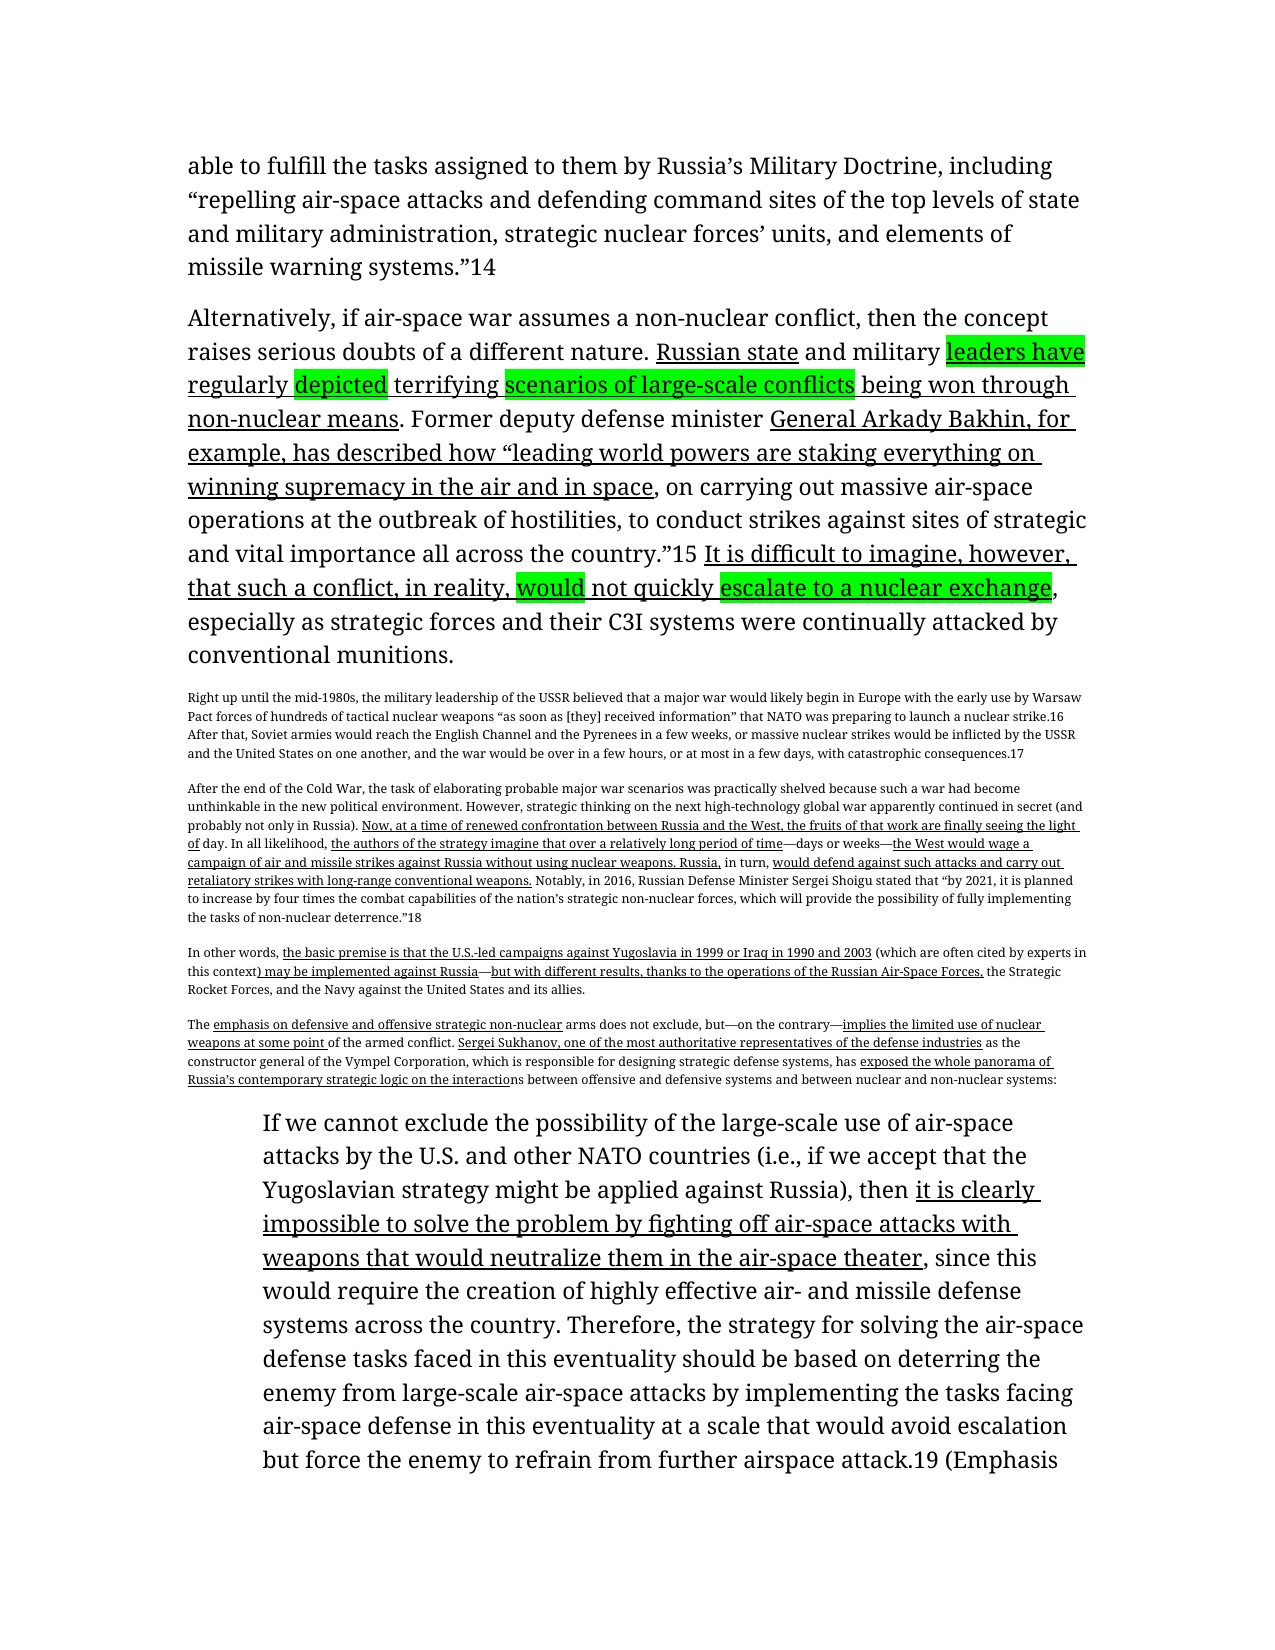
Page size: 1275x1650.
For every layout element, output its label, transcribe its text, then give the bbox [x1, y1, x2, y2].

text After the end of the Cold War, the task of elaborating probable major war scenarios was practically shelved because such a war had become unthinkable in the new political environment. However, strategic thinking on the next high-technology global war apparently continued in secret (and probably not only in Russia). Now, at a time of renewed confrontation between Russia and the West, the fruits of that work are finally seeing the light of day. In all likelihood, the authors of the strategy imagine that over a relatively long period of time—days or weeks—the West would wage a campaign of air and missile strikes against Russia without using nuclear weapons. Russia, in turn, would defend against such attacks and carry out retaliatory strikes with long-range conventional weapons. Notably, in 2016, Russian Defense Minister Sergei Shoigu stated that “by 2021, it is planned to increase by four times the combat capabilities of the nation’s strategic non-nuclear forces, which will provide the possibility of fully implementing the tasks of non-nuclear deterrence.”18 [187, 780, 1087, 926]
text In other words, the basic premise is that the U.S.-led campaigns against Yugoslavia in 1999 or Iraq in 1990 and 2003 (which are often cited by experts in this context) may be implemented against Russia—but with different results, thanks to the operations of the Russian Air-Space Forces, the Strategic Rocket Forces, and the Navy against the United States and its allies. [187, 944, 1087, 998]
text The emphasis on defensive and offensive strategic non-nuclear arms does not exclude, but—on the contrary—implies the limited use of nuclear weapons at some point of the armed conflict. Sergei Sukhanov, one of the most authoritative representatives of the defense industries as the constructor general of the Vympel Corporation, which is responsible for designing strategic defense systems, has exposed the whole panorama of Russia’s contemporary strategic logic on the interactions between offensive and defensive systems and between nuclear and non-nuclear systems: [187, 1016, 1087, 1088]
text Alternatively, if air-space war assumes a non-nuclear conflict, then the concept raises serious doubts of a different nature. Russian state and military leaders have regularly depicted terrifying scenarios of large-scale conflicts being won through non-nuclear means. Former deputy defense minister General Arkady Bakhin, for example, has described how “leading world powers are staking everything on winning supremacy in the air and in space, on carrying out massive air-space operations at the outbreak of hostilities, to conduct strikes against sites of strategic and vital importance all across the country.”15 It is difficult to imagine, however, that such a conflict, in reality, would not quickly escalate to a nuclear exchange, especially as strategic forces and their C3I systems were continually attacked by conventional munitions. [187, 302, 1087, 670]
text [262, 1107, 1087, 1475]
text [187, 150, 1087, 282]
text Right up until the mid-1980s, the military leadership of the USSR believed that a major war would likely begin in Europe with the early use by Warsaw Pact forces of hundreds of tactical nuclear weapons “as soon as [they] received information” that NATO was preparing to launch a nuclear strike.16 After that, Soviet armies would reach the English Channel and the Pyrenees in a few weeks, or massive nuclear strikes would be inflicted by the USSR and the United States on one another, and the war would be over in a few hours, or at most in a few days, with catastrophic consequences.17 [187, 689, 1087, 762]
